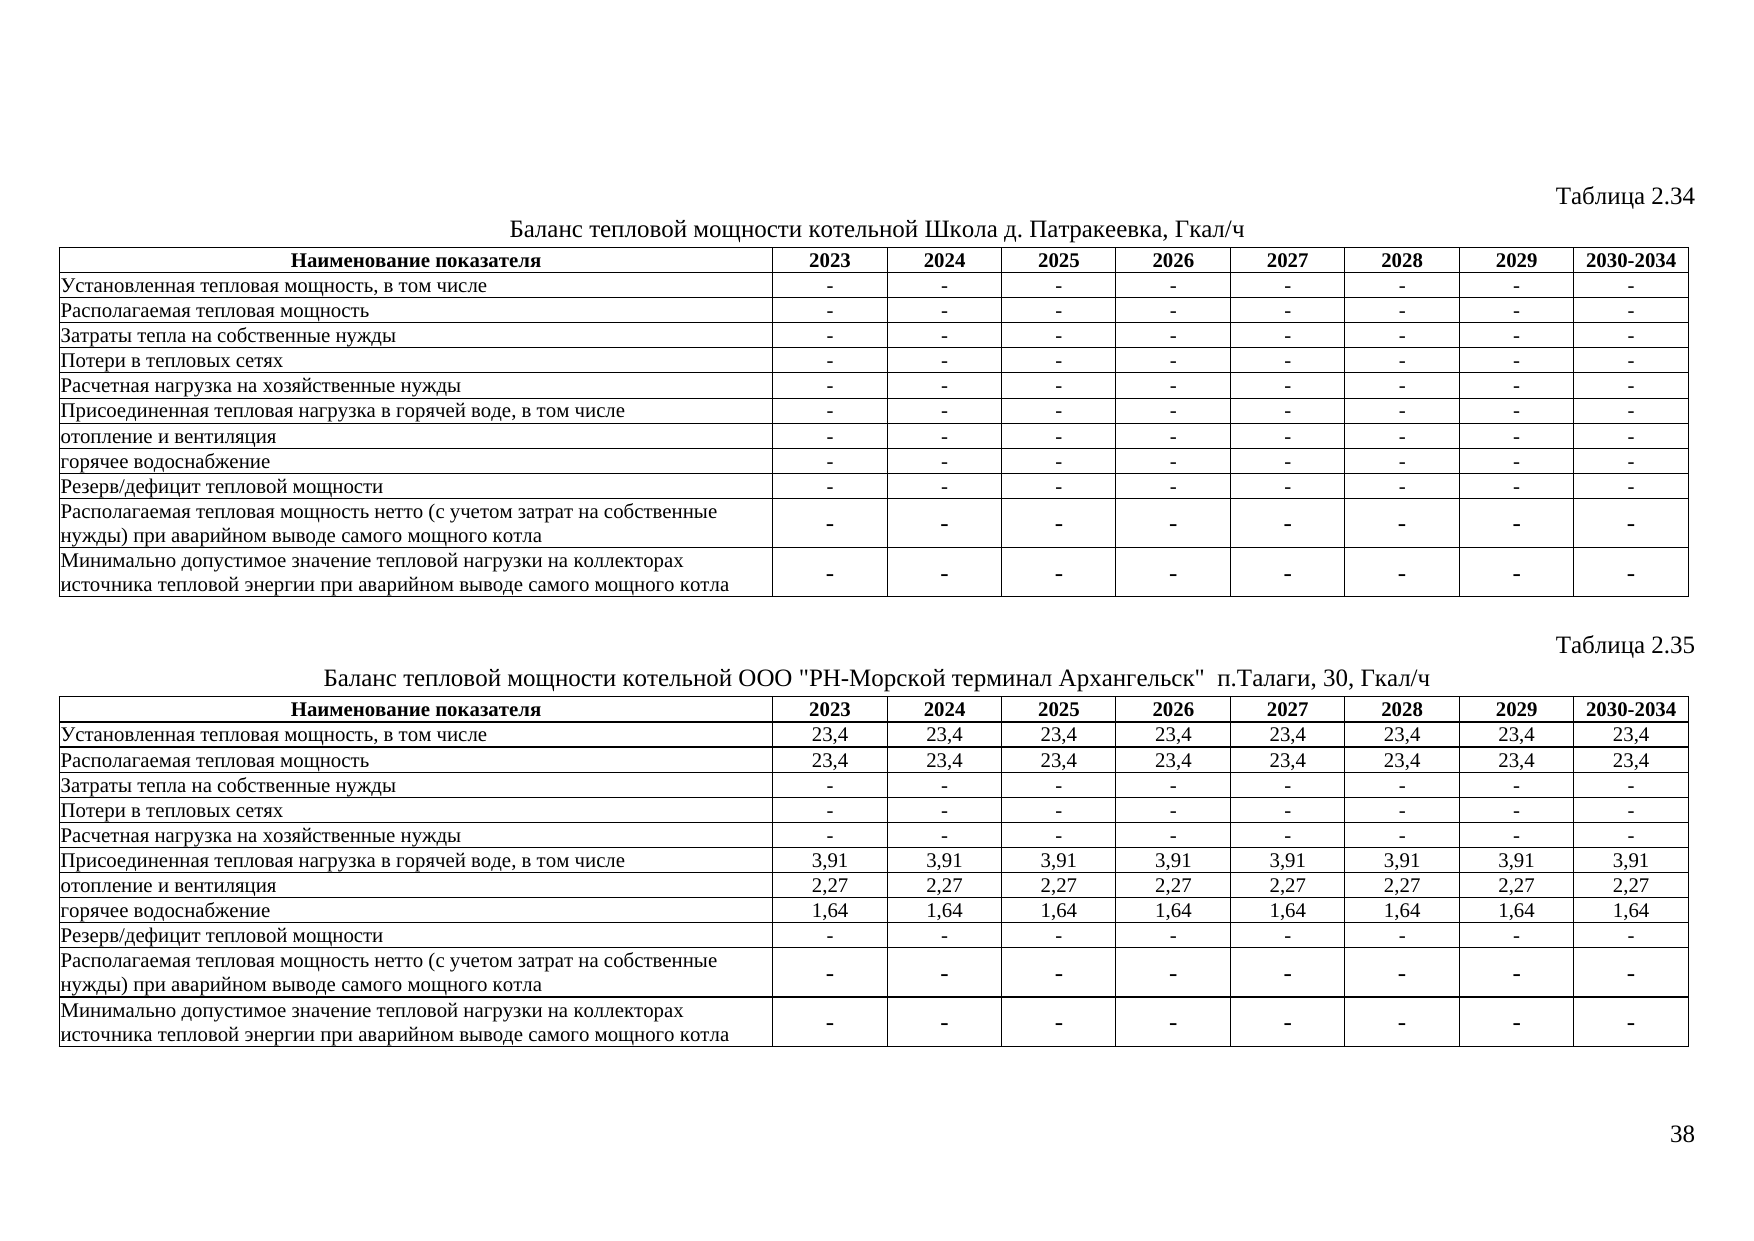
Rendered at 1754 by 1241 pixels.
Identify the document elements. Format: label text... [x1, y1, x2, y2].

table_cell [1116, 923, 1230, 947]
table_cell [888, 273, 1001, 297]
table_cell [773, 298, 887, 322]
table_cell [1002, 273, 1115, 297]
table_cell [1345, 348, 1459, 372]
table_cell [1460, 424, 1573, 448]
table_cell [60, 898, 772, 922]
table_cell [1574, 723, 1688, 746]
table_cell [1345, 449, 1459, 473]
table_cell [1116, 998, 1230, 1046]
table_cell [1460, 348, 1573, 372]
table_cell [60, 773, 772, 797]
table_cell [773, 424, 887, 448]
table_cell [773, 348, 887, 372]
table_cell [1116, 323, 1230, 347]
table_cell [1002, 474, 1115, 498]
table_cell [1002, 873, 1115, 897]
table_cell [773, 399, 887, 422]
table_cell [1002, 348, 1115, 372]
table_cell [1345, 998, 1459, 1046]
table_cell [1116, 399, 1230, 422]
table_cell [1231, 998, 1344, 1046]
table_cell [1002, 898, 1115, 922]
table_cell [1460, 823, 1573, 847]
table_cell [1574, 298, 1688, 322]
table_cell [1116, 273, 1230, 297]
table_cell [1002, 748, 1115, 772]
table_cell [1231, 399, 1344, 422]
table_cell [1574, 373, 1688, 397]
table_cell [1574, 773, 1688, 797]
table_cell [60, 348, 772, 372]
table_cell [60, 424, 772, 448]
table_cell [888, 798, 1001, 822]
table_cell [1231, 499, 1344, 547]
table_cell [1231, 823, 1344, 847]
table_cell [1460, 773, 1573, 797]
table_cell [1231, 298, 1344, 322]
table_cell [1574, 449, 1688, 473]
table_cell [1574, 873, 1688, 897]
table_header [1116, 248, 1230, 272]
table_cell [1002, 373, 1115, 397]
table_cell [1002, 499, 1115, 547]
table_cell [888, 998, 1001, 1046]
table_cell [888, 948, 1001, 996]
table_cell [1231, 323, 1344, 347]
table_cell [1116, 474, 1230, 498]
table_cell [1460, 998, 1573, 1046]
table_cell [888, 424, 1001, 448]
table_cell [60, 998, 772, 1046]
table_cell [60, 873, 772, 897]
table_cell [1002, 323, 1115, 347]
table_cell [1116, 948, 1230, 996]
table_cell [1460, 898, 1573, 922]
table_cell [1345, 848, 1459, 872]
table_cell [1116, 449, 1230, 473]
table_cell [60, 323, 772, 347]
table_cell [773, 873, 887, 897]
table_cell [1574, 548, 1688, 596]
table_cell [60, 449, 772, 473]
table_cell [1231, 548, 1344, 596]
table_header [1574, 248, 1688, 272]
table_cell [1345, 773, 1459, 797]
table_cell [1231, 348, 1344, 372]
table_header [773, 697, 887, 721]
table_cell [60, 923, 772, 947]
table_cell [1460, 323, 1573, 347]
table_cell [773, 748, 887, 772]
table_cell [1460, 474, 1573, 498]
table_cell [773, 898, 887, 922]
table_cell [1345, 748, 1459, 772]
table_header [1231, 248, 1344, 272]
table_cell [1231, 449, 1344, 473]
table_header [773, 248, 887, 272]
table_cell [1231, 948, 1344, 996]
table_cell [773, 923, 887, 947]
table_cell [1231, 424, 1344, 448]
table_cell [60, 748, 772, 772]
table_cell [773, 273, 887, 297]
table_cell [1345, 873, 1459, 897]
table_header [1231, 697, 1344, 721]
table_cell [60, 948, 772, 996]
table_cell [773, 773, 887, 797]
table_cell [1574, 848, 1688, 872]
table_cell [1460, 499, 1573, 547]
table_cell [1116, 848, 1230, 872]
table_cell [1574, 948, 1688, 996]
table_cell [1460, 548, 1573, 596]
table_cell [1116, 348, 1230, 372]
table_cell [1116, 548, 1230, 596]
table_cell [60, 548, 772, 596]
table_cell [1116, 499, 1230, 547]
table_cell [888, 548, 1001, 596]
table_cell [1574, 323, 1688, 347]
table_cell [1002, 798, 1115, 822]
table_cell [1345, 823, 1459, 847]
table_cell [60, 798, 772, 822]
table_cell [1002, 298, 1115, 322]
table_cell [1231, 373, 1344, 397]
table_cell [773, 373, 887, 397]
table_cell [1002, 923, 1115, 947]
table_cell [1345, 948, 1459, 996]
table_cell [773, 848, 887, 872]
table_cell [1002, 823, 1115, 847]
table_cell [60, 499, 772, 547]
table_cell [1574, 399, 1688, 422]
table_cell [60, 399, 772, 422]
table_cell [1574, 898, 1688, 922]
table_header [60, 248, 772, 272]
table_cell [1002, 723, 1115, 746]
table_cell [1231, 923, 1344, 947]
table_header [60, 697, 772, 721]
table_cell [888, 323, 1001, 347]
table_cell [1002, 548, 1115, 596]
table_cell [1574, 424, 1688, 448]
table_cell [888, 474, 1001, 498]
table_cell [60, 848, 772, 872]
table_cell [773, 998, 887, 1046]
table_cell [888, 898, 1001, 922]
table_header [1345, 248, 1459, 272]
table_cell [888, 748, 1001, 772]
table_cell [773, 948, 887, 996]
text Баланс тепловой мощности котельной ООО "РН-Морской терминал Архангельск" п.Талаги, 30, Гкал/ч [59, 663, 1695, 692]
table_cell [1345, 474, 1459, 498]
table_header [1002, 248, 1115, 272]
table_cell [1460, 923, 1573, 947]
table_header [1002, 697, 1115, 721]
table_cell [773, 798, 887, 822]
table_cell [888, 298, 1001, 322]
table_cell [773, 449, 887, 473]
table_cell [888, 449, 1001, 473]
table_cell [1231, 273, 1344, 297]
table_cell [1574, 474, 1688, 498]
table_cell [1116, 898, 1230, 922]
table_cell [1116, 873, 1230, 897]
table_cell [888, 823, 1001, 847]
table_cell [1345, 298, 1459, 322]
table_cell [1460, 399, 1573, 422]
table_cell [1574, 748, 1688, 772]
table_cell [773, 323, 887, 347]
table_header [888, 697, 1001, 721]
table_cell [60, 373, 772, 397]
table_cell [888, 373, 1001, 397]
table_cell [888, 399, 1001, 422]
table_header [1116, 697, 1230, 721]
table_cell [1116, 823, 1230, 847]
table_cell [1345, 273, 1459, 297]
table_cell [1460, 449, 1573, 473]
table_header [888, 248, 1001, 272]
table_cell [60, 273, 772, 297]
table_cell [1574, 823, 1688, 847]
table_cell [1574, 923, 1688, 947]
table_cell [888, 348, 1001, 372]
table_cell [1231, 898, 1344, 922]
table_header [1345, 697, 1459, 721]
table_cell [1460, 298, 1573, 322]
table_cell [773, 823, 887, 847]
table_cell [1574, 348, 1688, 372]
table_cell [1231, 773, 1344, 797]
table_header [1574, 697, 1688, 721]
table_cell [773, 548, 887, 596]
text Таблица 2.35 [59, 630, 1695, 659]
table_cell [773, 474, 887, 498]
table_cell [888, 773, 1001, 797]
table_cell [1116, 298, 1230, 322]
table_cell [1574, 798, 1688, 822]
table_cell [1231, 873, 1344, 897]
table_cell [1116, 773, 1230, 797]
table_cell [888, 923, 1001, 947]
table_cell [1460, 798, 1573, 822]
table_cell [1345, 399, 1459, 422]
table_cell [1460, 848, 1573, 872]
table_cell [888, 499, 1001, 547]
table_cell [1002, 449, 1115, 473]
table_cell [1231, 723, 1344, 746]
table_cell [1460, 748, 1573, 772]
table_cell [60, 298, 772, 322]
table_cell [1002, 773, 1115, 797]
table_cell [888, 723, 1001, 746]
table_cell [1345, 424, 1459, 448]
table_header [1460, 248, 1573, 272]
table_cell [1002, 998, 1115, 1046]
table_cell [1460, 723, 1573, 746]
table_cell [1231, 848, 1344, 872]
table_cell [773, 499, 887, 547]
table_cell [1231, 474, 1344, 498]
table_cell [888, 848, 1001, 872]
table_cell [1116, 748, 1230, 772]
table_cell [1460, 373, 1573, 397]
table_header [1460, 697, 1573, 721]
text Таблица 2.34 [59, 181, 1695, 209]
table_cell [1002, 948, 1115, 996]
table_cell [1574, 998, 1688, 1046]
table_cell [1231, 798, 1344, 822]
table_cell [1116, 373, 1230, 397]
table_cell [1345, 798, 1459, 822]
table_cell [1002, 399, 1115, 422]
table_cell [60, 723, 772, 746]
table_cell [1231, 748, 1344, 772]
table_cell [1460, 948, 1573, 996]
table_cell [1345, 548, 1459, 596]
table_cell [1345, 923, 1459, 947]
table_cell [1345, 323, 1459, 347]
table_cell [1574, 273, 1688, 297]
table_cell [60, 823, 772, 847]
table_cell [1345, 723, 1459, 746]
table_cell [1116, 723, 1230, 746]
text Баланс тепловой мощности котельной Школа д. Патракеевка, Гкал/ч [59, 214, 1695, 242]
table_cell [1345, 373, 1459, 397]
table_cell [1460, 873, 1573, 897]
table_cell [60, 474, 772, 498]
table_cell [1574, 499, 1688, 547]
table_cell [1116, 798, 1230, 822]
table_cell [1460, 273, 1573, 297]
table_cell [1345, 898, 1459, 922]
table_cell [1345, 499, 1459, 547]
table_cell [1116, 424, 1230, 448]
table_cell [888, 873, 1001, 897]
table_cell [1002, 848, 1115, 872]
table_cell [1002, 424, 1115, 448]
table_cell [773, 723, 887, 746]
